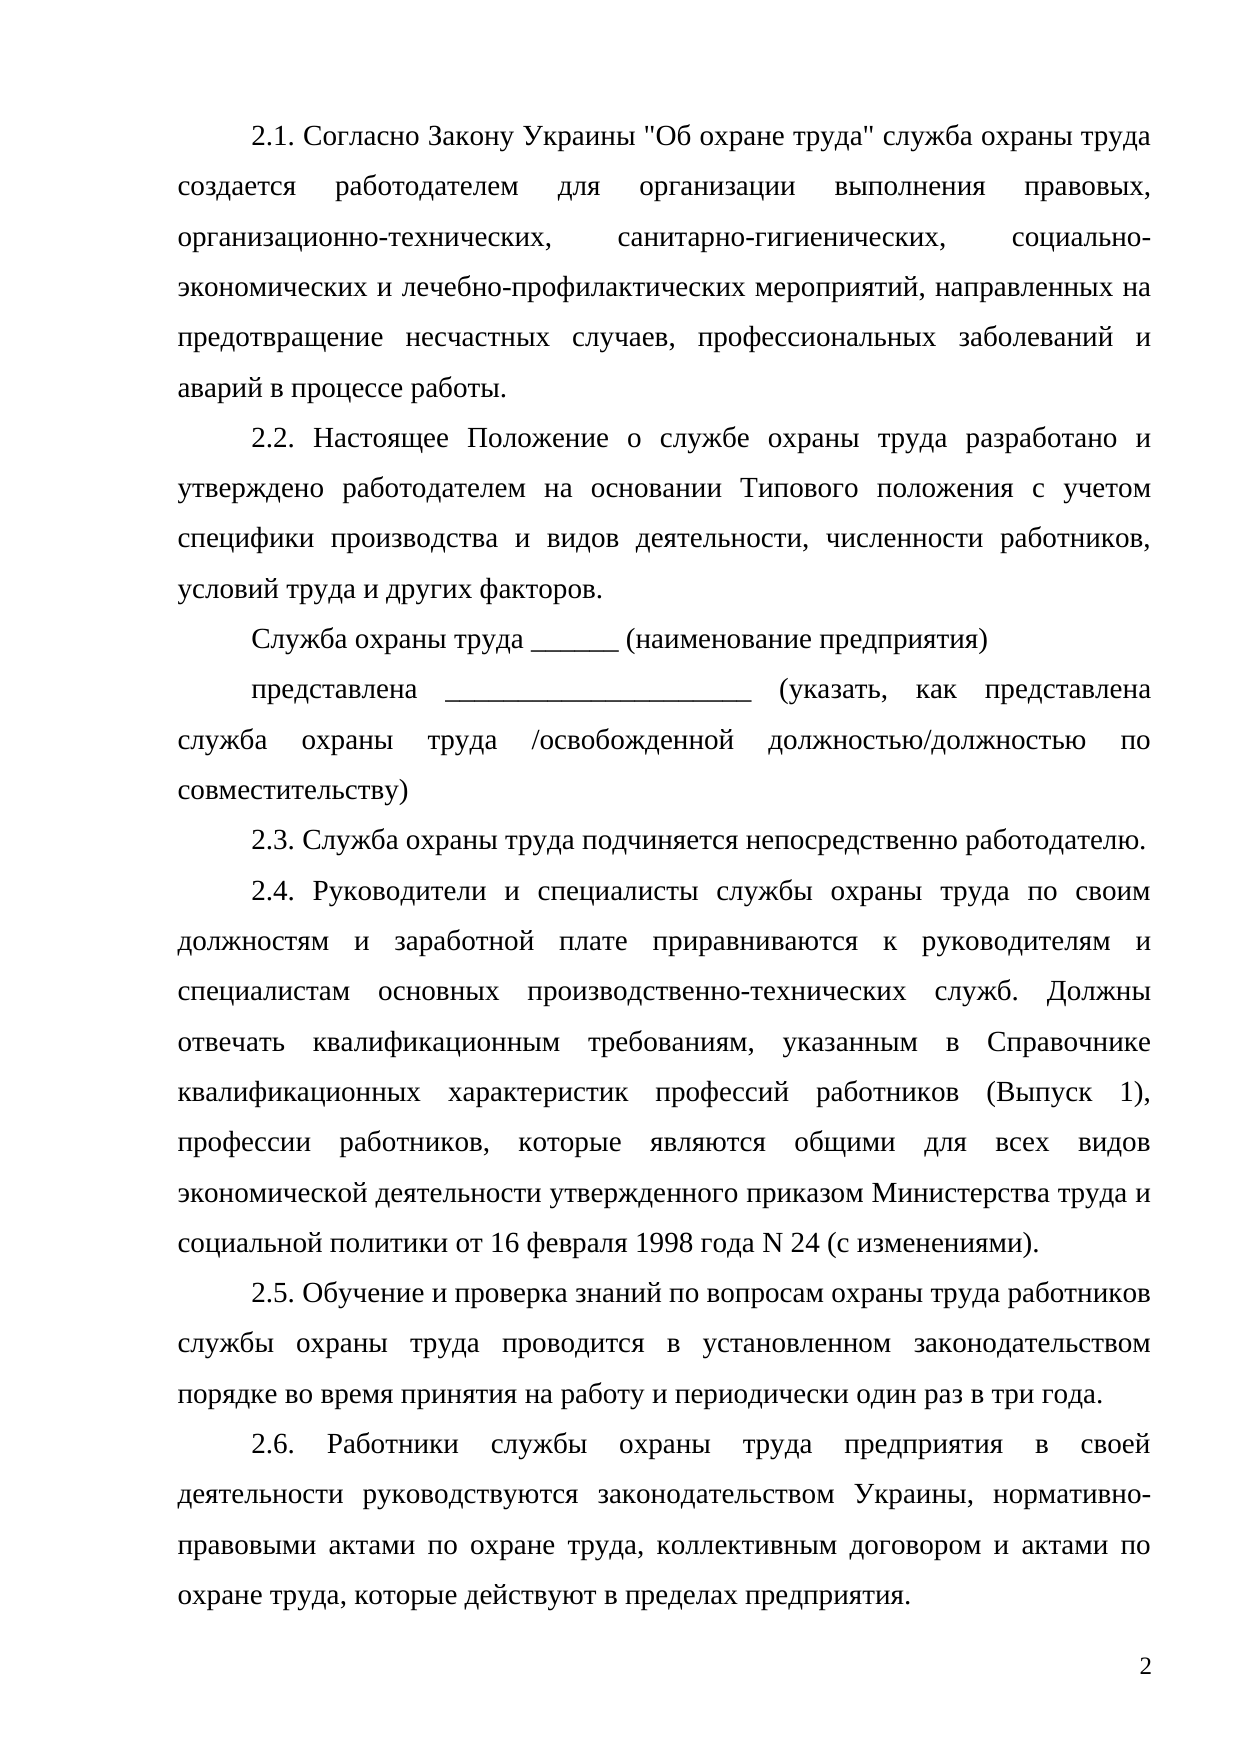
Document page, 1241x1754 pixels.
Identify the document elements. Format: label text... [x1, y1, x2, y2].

text 2.2. Настоящее Положение о службе охраны труда разработано и утверждено работодателем на основании Типового положения с учетом специфики производства и видов деятельности, численности работников, условий труда и других факторов. [177, 420, 1152, 604]
text 2.5. Обучение и проверка знаний по вопросам охраны труда работников службы охраны труда проводится в установленном законодательством порядке во время принятия на работу и периодически один раз в три года. [177, 1275, 1152, 1409]
text 2.1. Согласно Закону Украины "Об охране труда" служба охраны труда создается работодателем для организации выполнения правовых, организационно-технических, санитарно-гигиенических, социально-экономических и лечебно-профилактических мероприятий, направленных на предотвращение несчастных случаев, профессиональных заболеваний и аварий в процессе работы. [177, 118, 1152, 403]
text 2.3. Служба охраны труда подчиняется непосредственно работодателю. [177, 822, 1152, 856]
text представлена _____________________ (указать, как представлена служба охраны труда /освобожденной должностью/должностью по совместительству) [177, 672, 1152, 806]
text 2.4. Руководители и специалисты службы охраны труда по своим должностям и заработной плате приравниваются к руководителям и специалистам основных производственно-технических служб. Должны отвечать квалификационным требованиям, указанным в Справочнике квалификационных характеристик профессий работников (Выпуск 1), профессии работников, которые являются общими для всех видов экономической деятельности утвержденного приказом Министерства труда и социальной политики от 16 февраля 1998 года N 24 (с изменениями). [177, 873, 1152, 1258]
text 2.6. Работники службы охраны труда предприятия в своей деятельности руководствуются законодательством Украины, нормативно-правовыми актами по охране труда, коллективным договором и актами по охране труда, которые действуют в пределах предприятия. [177, 1426, 1152, 1611]
text Служба охраны труда ______ (наименование предприятия) [177, 621, 1152, 655]
